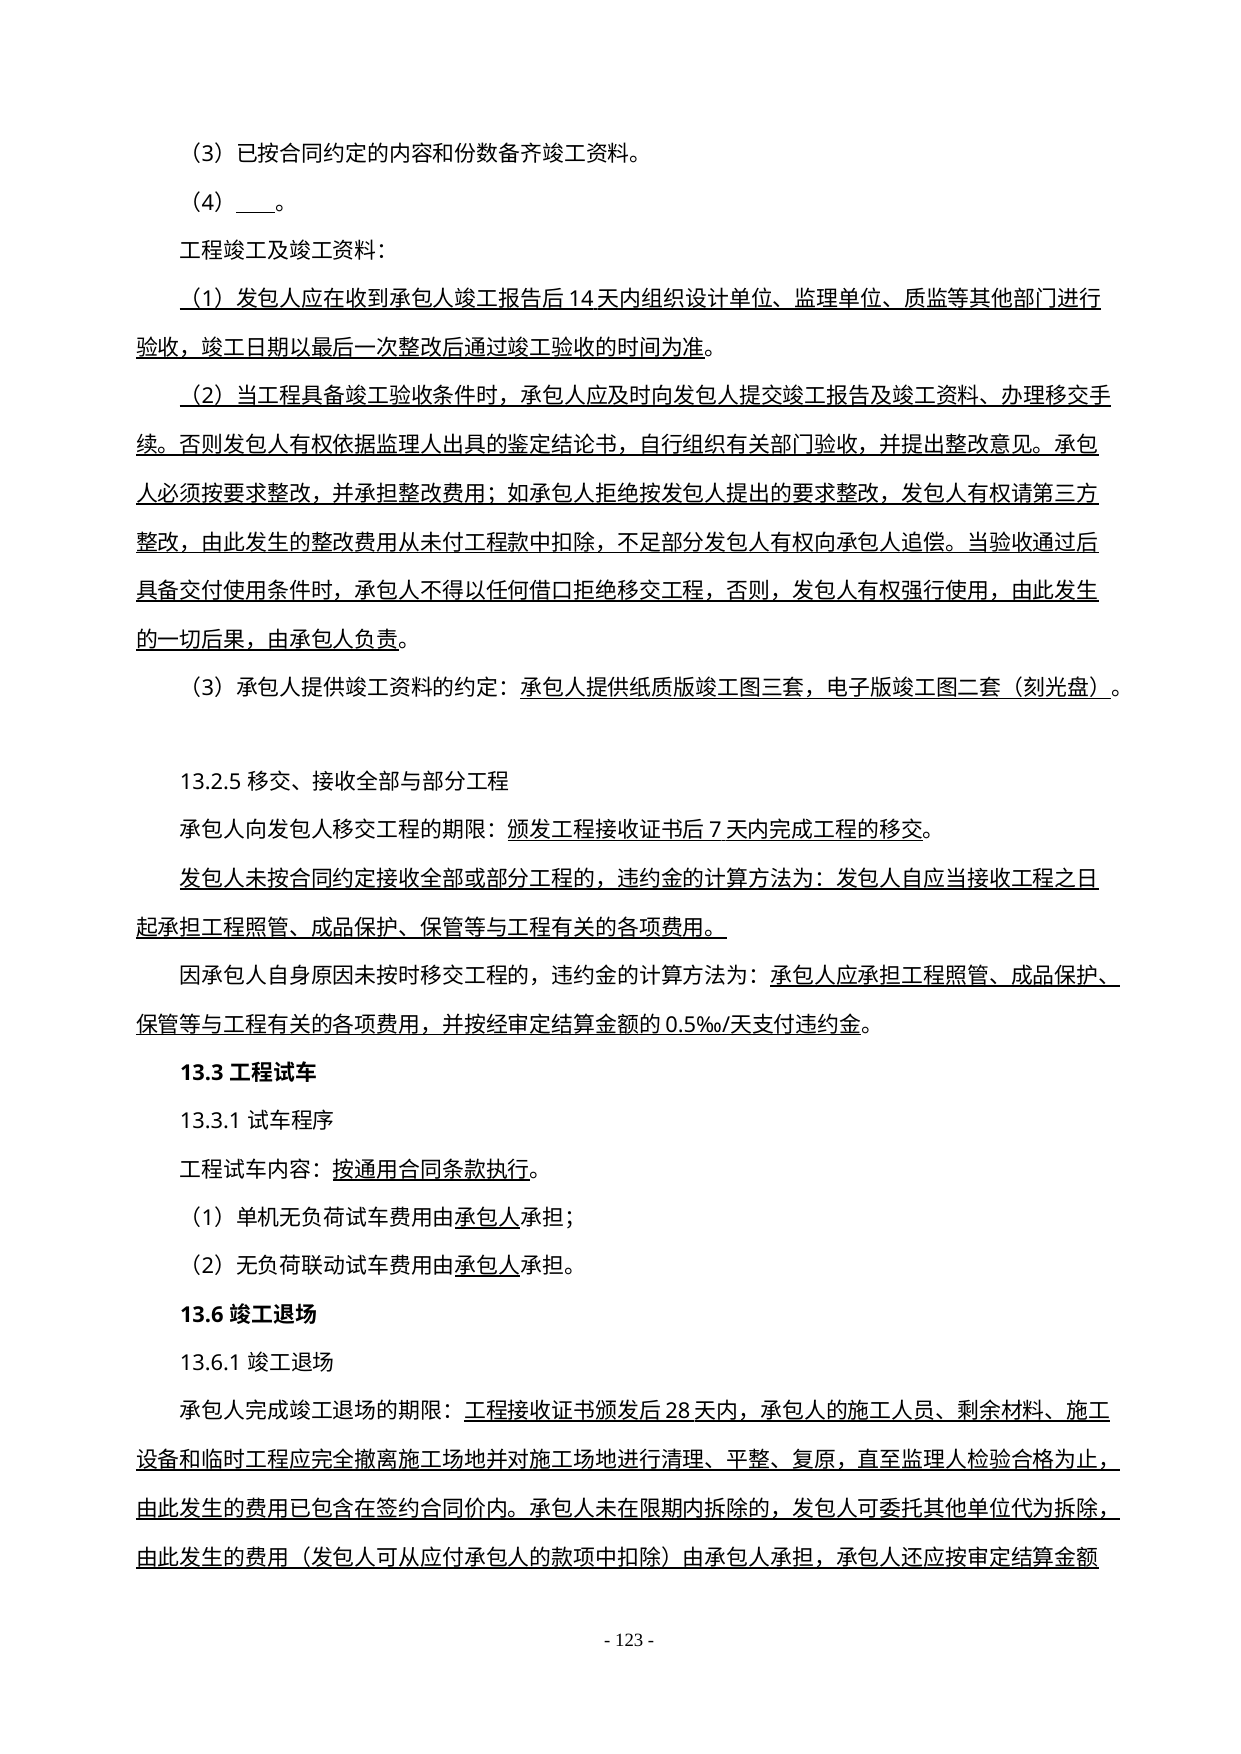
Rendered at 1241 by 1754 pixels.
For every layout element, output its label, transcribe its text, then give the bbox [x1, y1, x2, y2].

text （2）当工程具备竣工验收条件时，承包人应及时向发包人提交竣工报告及竣工资料、办理移交手续。否则发包人有权依据监理人出具的鉴定结论书，自行组织有关部门验收，并提出整改意见。承包人必须按要求整改，并承担整改费用；如承包人拒绝按发包人提出的要求整改，发包人有权请第三方整改，由此发生的整改费用从未付工程款中扣除，不足部分发包人有权向承包人追偿。当验收通过后具备交付使用条件时，承包人不得以任何借口拒绝移交工程，否则，发包人有权强行使用，由此发生的一切后果，由承包人负责。 [136, 378, 1111, 654]
text 13.3.1 试车程序 [136, 1103, 1111, 1136]
text 13.2.5 移交、接收全部与部分工程 [136, 764, 1111, 796]
text 工程试车内容：按通用合同条款执行。 [136, 1151, 1111, 1184]
text （1）发包人应在收到承包人竣工报告后14天内组织设计单位、监理单位、质监等其他部门进行验收，竣工日期以最后一次整改后通过竣工验收的时间为准。 [136, 281, 1111, 362]
text （1）单机无负荷试车费用由承包人承担； [136, 1200, 1111, 1232]
text 13.6.1 竣工退场 [136, 1345, 1111, 1377]
text 发包人未按合同约定接收全部或部分工程的，违约金的计算方法为：发包人自应当接收工程之日起承担工程照管、成品保护、保管等与工程有关的各项费用。 [136, 861, 1111, 942]
text 承包人向发包人移交工程的期限：颁发工程接收证书后7天内完成工程的移交。 [136, 812, 1111, 845]
text （2）无负荷联动试车费用由承包人承担。 [136, 1248, 1111, 1281]
text 因承包人自身原因未按时移交工程的，违约金的计算方法为：承包人应承担工程照管、成品保护、保管等与工程有关的各项费用，并按经审定结算金额的0.5‰/天支付违约金。 [136, 958, 1111, 1039]
subtitle 13.3 工程试车 [136, 1055, 1122, 1087]
text （3）已按合同约定的内容和份数备齐竣工资料。 [136, 136, 1111, 168]
text （3）承包人提供竣工资料的约定：承包人提供纸质版竣工图三套，电子版竣工图二套（刻光盘）。 [136, 670, 1111, 751]
subtitle 13.6 竣工退场 [136, 1296, 1122, 1329]
text 工程竣工及竣工资料： [136, 232, 1111, 265]
text （4） 。 [136, 184, 1111, 217]
